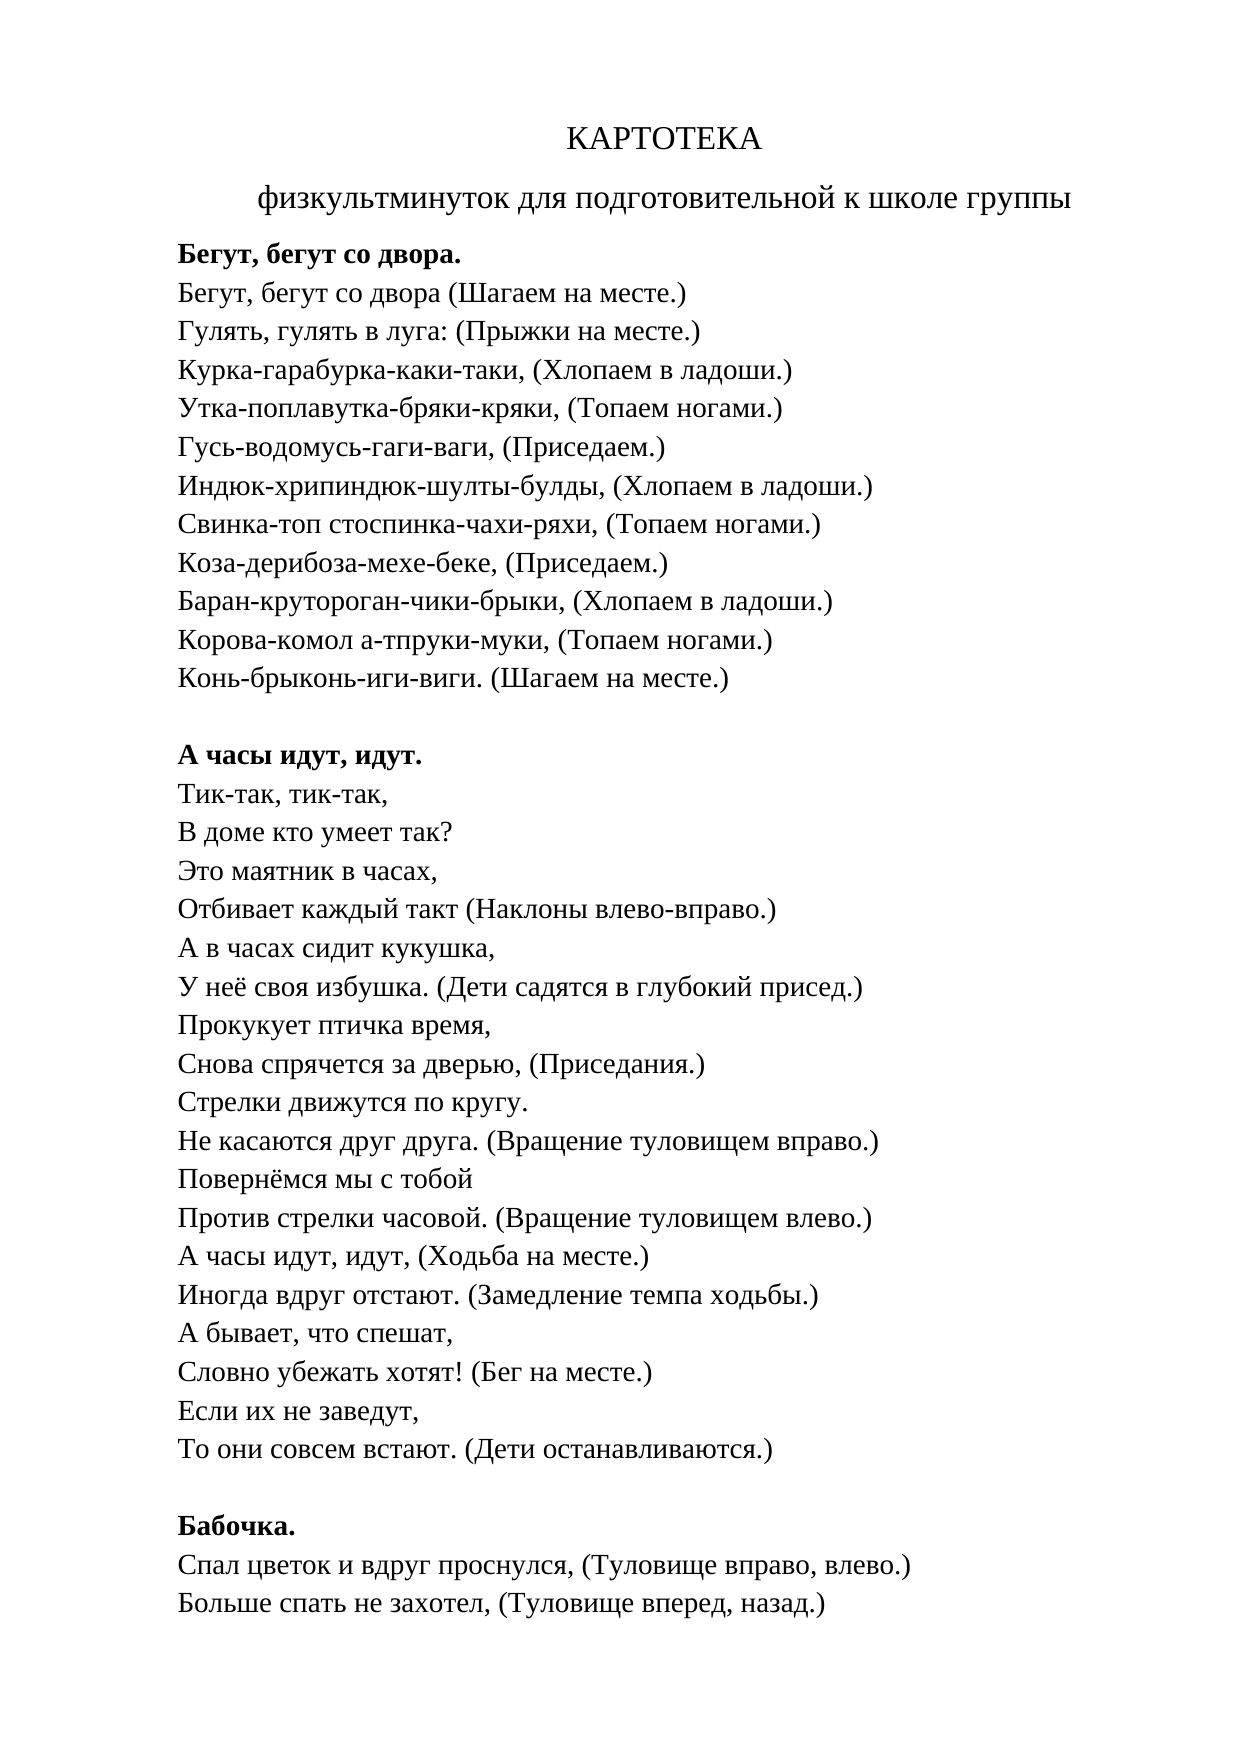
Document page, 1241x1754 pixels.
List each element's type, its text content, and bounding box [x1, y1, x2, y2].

text КАРТОТЕКА [177, 118, 1152, 156]
text физкультминуток для подготовительной к школе группы [177, 177, 1152, 216]
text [177, 236, 1152, 1619]
